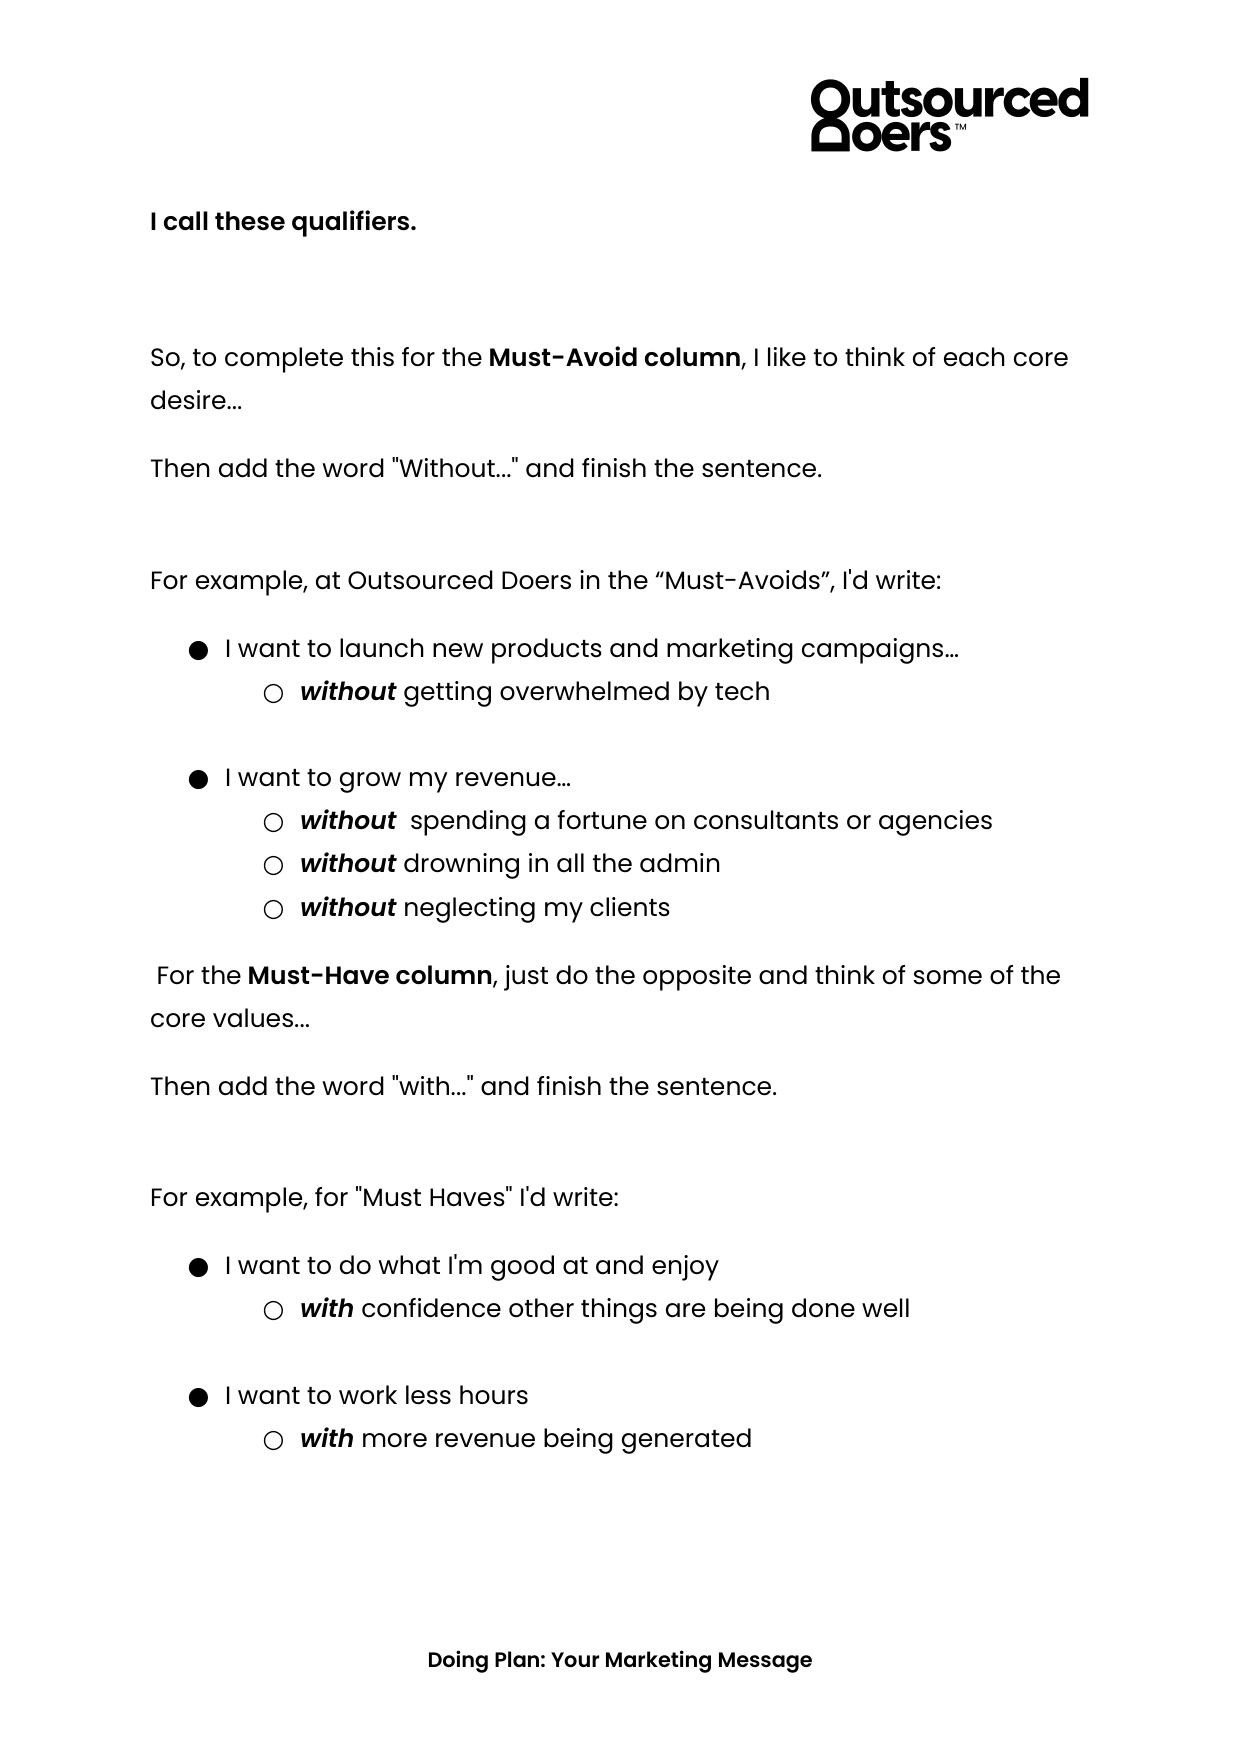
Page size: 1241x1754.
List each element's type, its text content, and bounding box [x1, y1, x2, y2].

text So, to complete this for the Must-Avoid column, I like to think of each core desire... [150, 338, 1090, 418]
text Then add the word "Without..." and finish the sentence. [150, 449, 1090, 530]
text I call these qualifiers. [150, 202, 1090, 239]
list without getting overwhelmed by tech [262, 672, 1090, 752]
list without spending a fortune on consultants or agencies [262, 801, 1090, 838]
list without drowning in all the admin [262, 844, 1090, 882]
list I want to grow my revenue… [187, 758, 1090, 795]
list I want to launch new products and marketing campaigns… [187, 628, 1090, 666]
list with more revenue being generated [262, 1418, 1090, 1456]
list I want to do what I'm good at and enjoy [187, 1246, 1090, 1283]
list with confidence other things are being done well [262, 1289, 1090, 1370]
text Then add the word "with..." and finish the sentence. [150, 1067, 1090, 1147]
text For the Must-Have column, just do the opposite and think of some of the core values... [150, 955, 1090, 1036]
list without neglecting my clients [262, 887, 1090, 925]
picture [808, 75, 1091, 155]
list I want to work less hours [187, 1375, 1090, 1413]
text For example, at Outsourced Doers in the “Must-Avoids”, I'd write: [150, 560, 1090, 598]
text For example, for "Must Haves" I'd write: [150, 1178, 1090, 1215]
